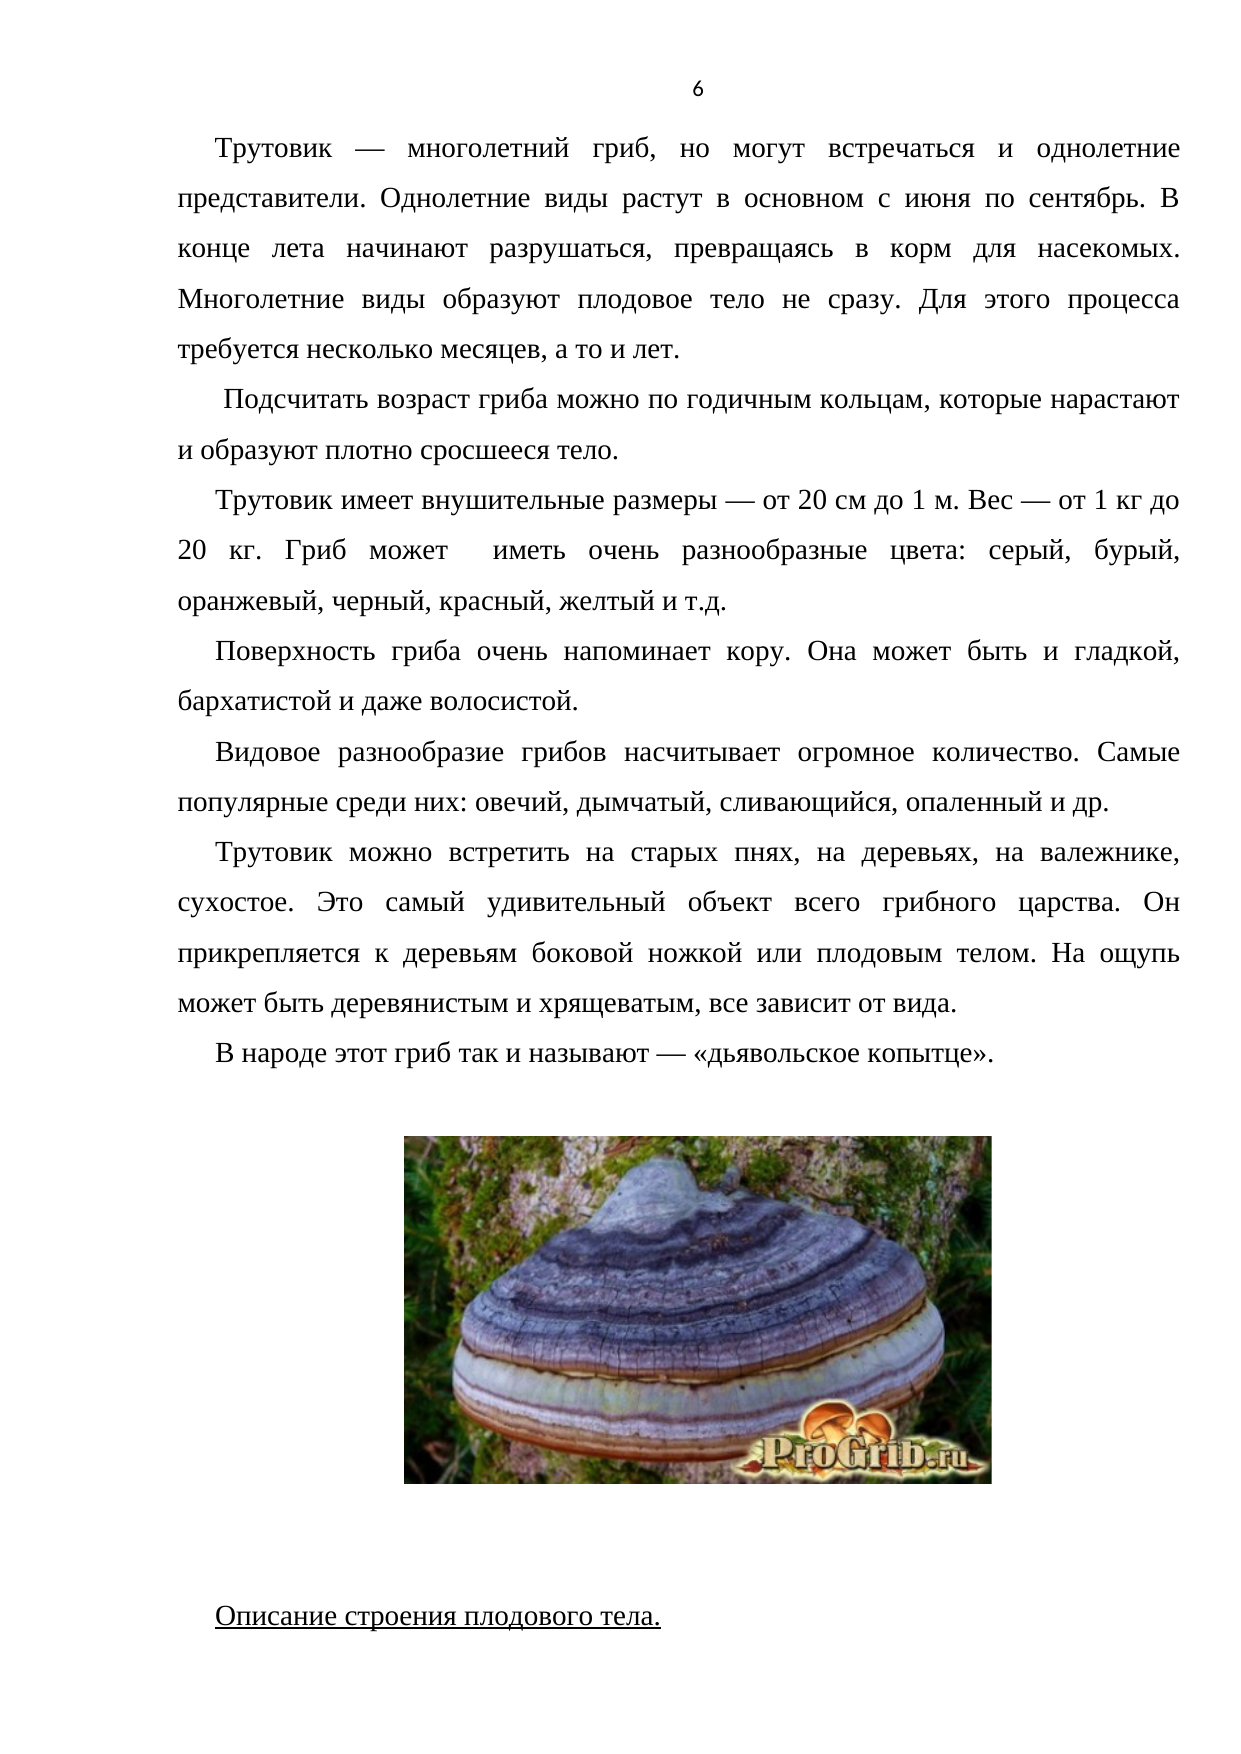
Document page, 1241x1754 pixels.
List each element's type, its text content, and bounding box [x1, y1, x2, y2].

text Трутовик имеет внушительные размеры — от 20 см до 1 м. Вес — от 1 кг до 20 кг. Гриб может иметь очень разнообразные цвета: серый, бурый, оранжевый, черный, красный, желтый и т.д. [177, 482, 1181, 616]
text Трутовик — многолетний гриб, но могут встречаться и однолетние представители. Однолетние виды растут в основном с июня по сентябрь. В конце лета начинают разрушаться, превращаясь в корм для насекомых. Многолетние виды образуют плодовое тело не сразу. Для этого процесса требуется несколько месяцев, а то и лет. [177, 130, 1181, 365]
text Поверхность гриба очень напоминает кору. Она может быть и гладкой, бархатистой и даже волосистой. [177, 633, 1181, 717]
text В народе этот гриб так и называют — «дьявольское копытце». [177, 1036, 1181, 1069]
text Трутовик можно встретить на старых пнях, на деревьях, на валежнике, сухостое. Это самый удивительный объект всего грибного царства. Он прикрепляется к деревьям боковой ножкой или плодовым телом. На ощупь может быть деревянистым и хрящеватым, все зависит от вида. [177, 834, 1181, 1019]
text Описание строения плодового тела. [177, 1598, 1181, 1632]
text Видовое разнообразие грибов насчитывает огромное количество. Самые популярные среди них: овечий, дымчатый, сливающийся, опаленный и др. [177, 734, 1181, 817]
picture [404, 1136, 992, 1484]
text Подсчитать возраст гриба можно по годичным кольцам, которые нарастают и образуют плотно сросшееся тело. [177, 381, 1181, 465]
